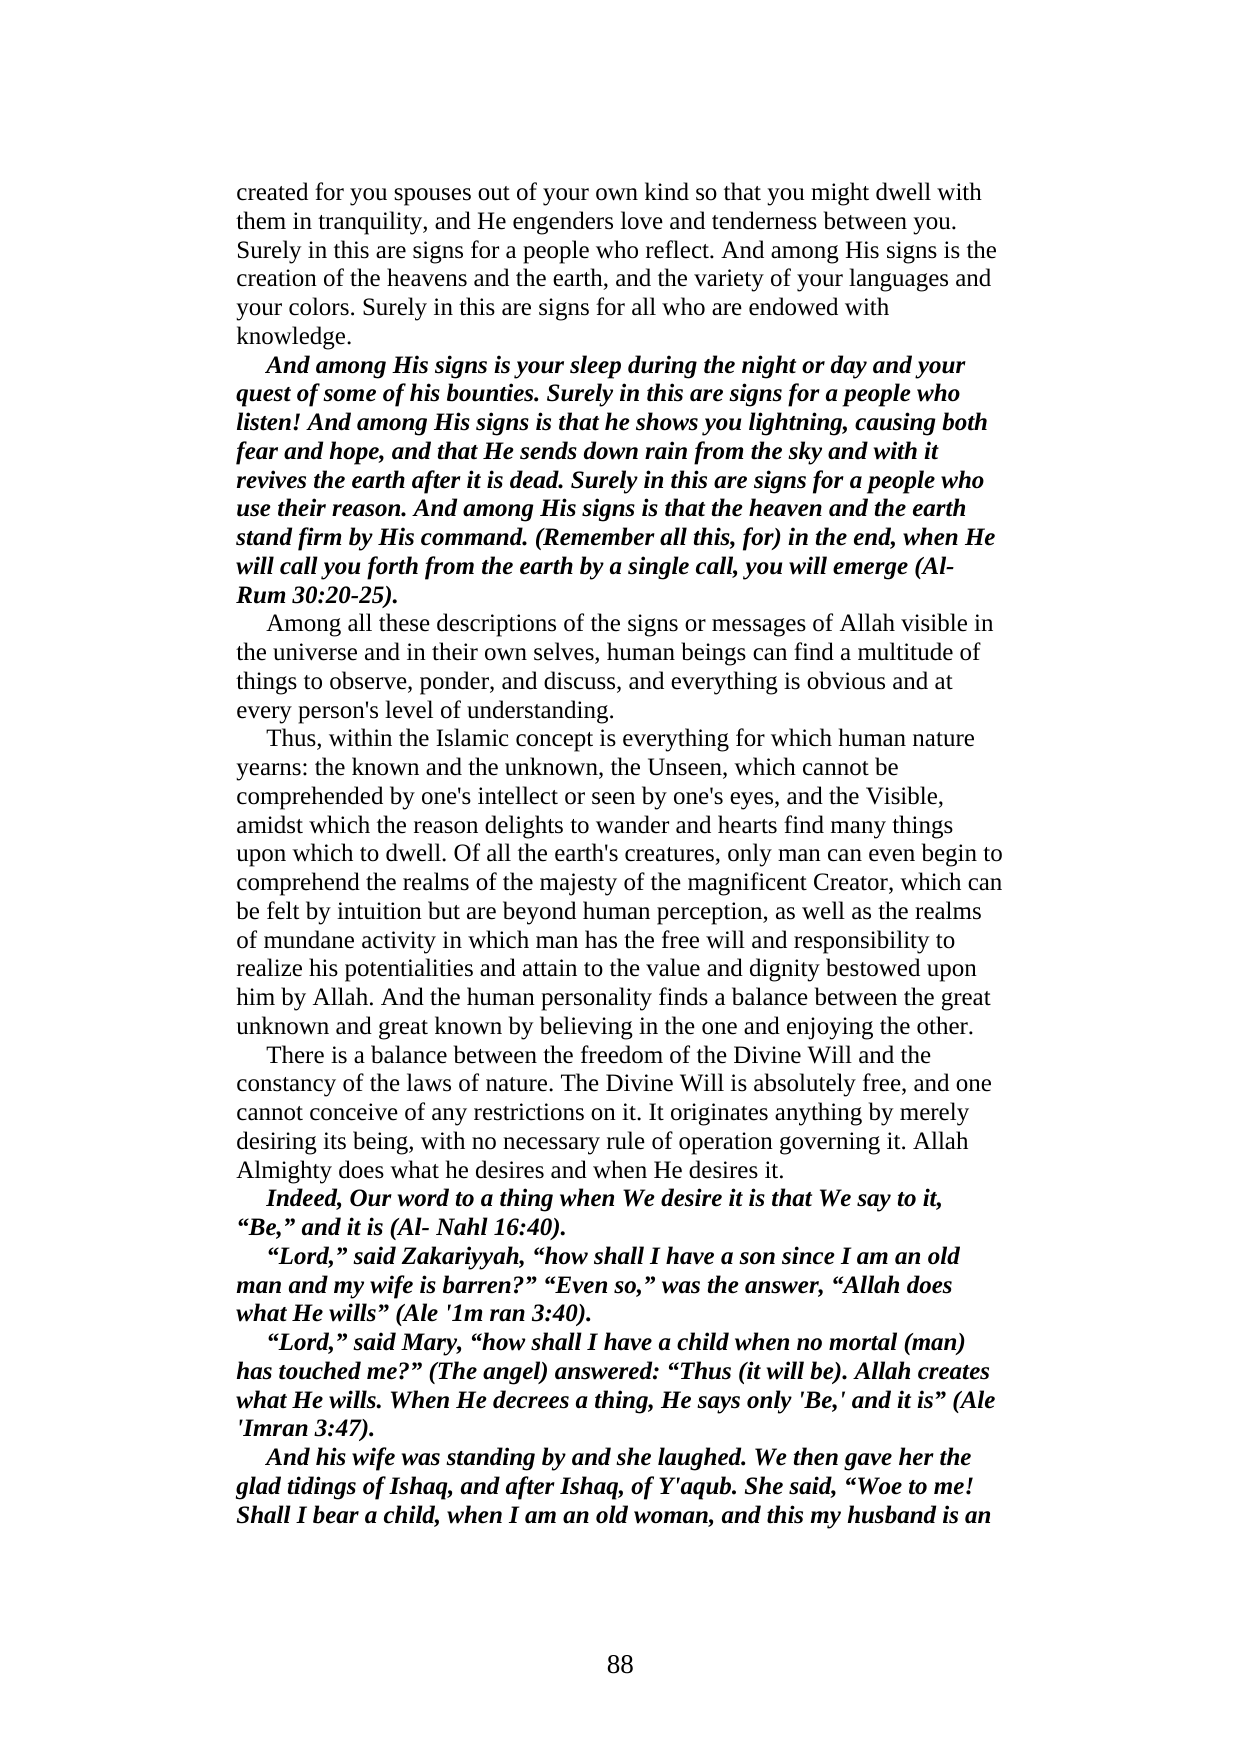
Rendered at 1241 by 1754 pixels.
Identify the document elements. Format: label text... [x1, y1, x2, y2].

text Thus, within the Islamic concept is everything for which human nature yearns: the known and the unknown, the Unseen, which cannot be comprehended by one's intellect or seen by one's eyes, and the Visible, amidst which the reason delights to wander and hearts find many things upon which to dwell. Of all the earth's creatures, only man can even begin to comprehend the realms of the majesty of the magnificent Creator, which can be felt by intuition but are beyond human perception, as well as the realms of mundane activity in which man has the free will and responsibility to realize his potentialities and attain to the value and dignity bestowed upon him by Allah. And the human personality finds a balance between the great unknown and great known by believing in the one and enjoying the other. [236, 723, 1004, 1040]
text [236, 177, 1004, 350]
text “Lord,” said Mary, “how shall I have a child when no mortal (man) has touched me?” (The angel) answered: “Thus (it will be). Allah creates what He wills. When He decrees a thing, He says only 'Be,' and it is” (Ale 'Imran 3:47). [236, 1327, 1004, 1442]
text Indeed, Our word to a thing when We desire it is that We say to it, “Be,” and it is (Al- Nahl 16:40). [236, 1183, 1004, 1241]
text Among all these descriptions of the signs or messages of Allah visible in the universe and in their own selves, human beings can find a multitude of things to observe, ponder, and discuss, and everything is obvious and at every person's level of understanding. [236, 608, 1004, 723]
text There is a balance between the freedom of the Divine Will and the constancy of the laws of nature. The Divine Will is absolutely free, and one cannot conceive of any restrictions on it. It originates anything by merely desiring its being, with no necessary rule of operation governing it. Allah Almighty does what he desires and when He desires it. [236, 1040, 1004, 1183]
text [236, 1442, 1004, 1528]
text “Lord,” said Zakariyyah, “how shall I have a son since I am an old man and my wife is barren?” “Even so,” was the answer, “Allah does what He wills” (Ale '1m ran 3:40). [236, 1241, 1004, 1327]
text And among His signs is your sleep during the night or day and your quest of some of his bounties. Surely in this are signs for a people who listen! And among His signs is that he shows you lightning, causing both fear and hope, and that He sends down rain from the sky and with it revives the earth after it is dead. Surely in this are signs for a people who use their reason. And among His signs is that the heaven and the earth stand firm by His command. (Remember all this, for) in the end, when He will call you forth from the earth by a single call, you will emerge (Al-Rum 30:20-25). [236, 350, 1004, 608]
